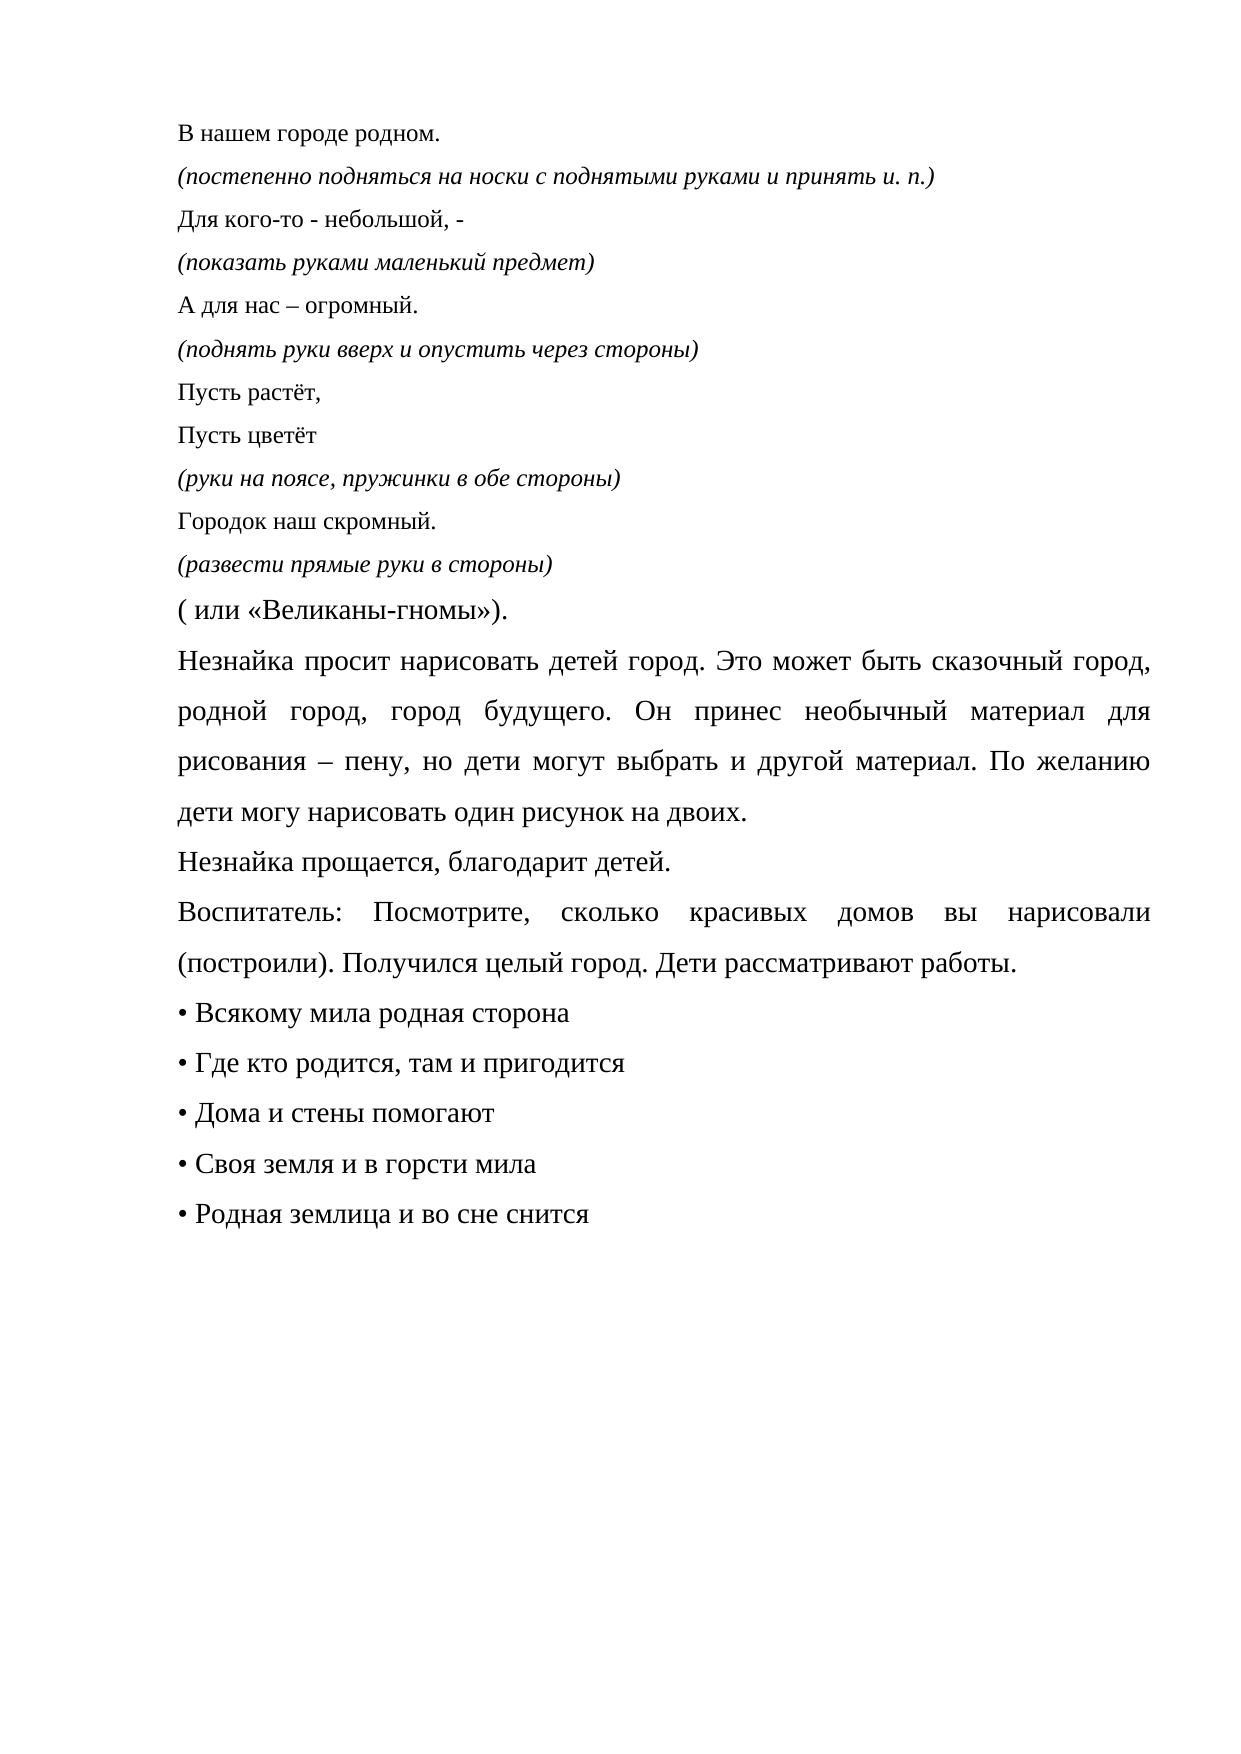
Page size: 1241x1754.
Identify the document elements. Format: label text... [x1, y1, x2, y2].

text (развести прямые руки в стороны) [177, 549, 1152, 578]
text • Где кто родится, там и пригодится [177, 1045, 1152, 1079]
text (руки на поясе, пружинки в обе стороны) [177, 463, 1152, 492]
text • Родная землица и во сне снится [177, 1196, 1152, 1230]
text Пусть цветёт [177, 420, 1152, 449]
text (постепенно подняться на носки с поднятыми руками и принять и. п.) [177, 161, 1152, 190]
text • Всякому мила родная сторона [177, 995, 1152, 1028]
text ( или «Великаны-гномы»). [177, 592, 1152, 626]
text Воспитатель: Посмотрите, сколько красивых домов вы нарисовали (построили). Получился целый город. Дети рассматривают работы. [177, 894, 1152, 978]
text (показать руками маленький предмет) [177, 247, 1152, 276]
text (поднять руки вверх и опустить через стороны) [177, 334, 1152, 362]
text Пусть растёт, [177, 377, 1152, 406]
text Незнайка просит нарисовать детей город. Это может быть сказочный город, родной город, город будущего. Он принес необычный материал для рисования – пену, но дети могут выбрать и другой материал. По желанию дети могу нарисовать один рисунок на двоих. [177, 643, 1152, 827]
text А для нас – огромный. [177, 291, 1152, 319]
text Для кого-то - небольшой, - [177, 204, 1152, 233]
text • Дома и стены помогают [177, 1096, 1152, 1129]
text Незнайка прощается, благодарит детей. [177, 844, 1152, 878]
text Городок наш скромный. [177, 506, 1152, 535]
text • Своя земля и в горсти мила [177, 1146, 1152, 1179]
text В нашем городе родном. [177, 118, 1152, 147]
